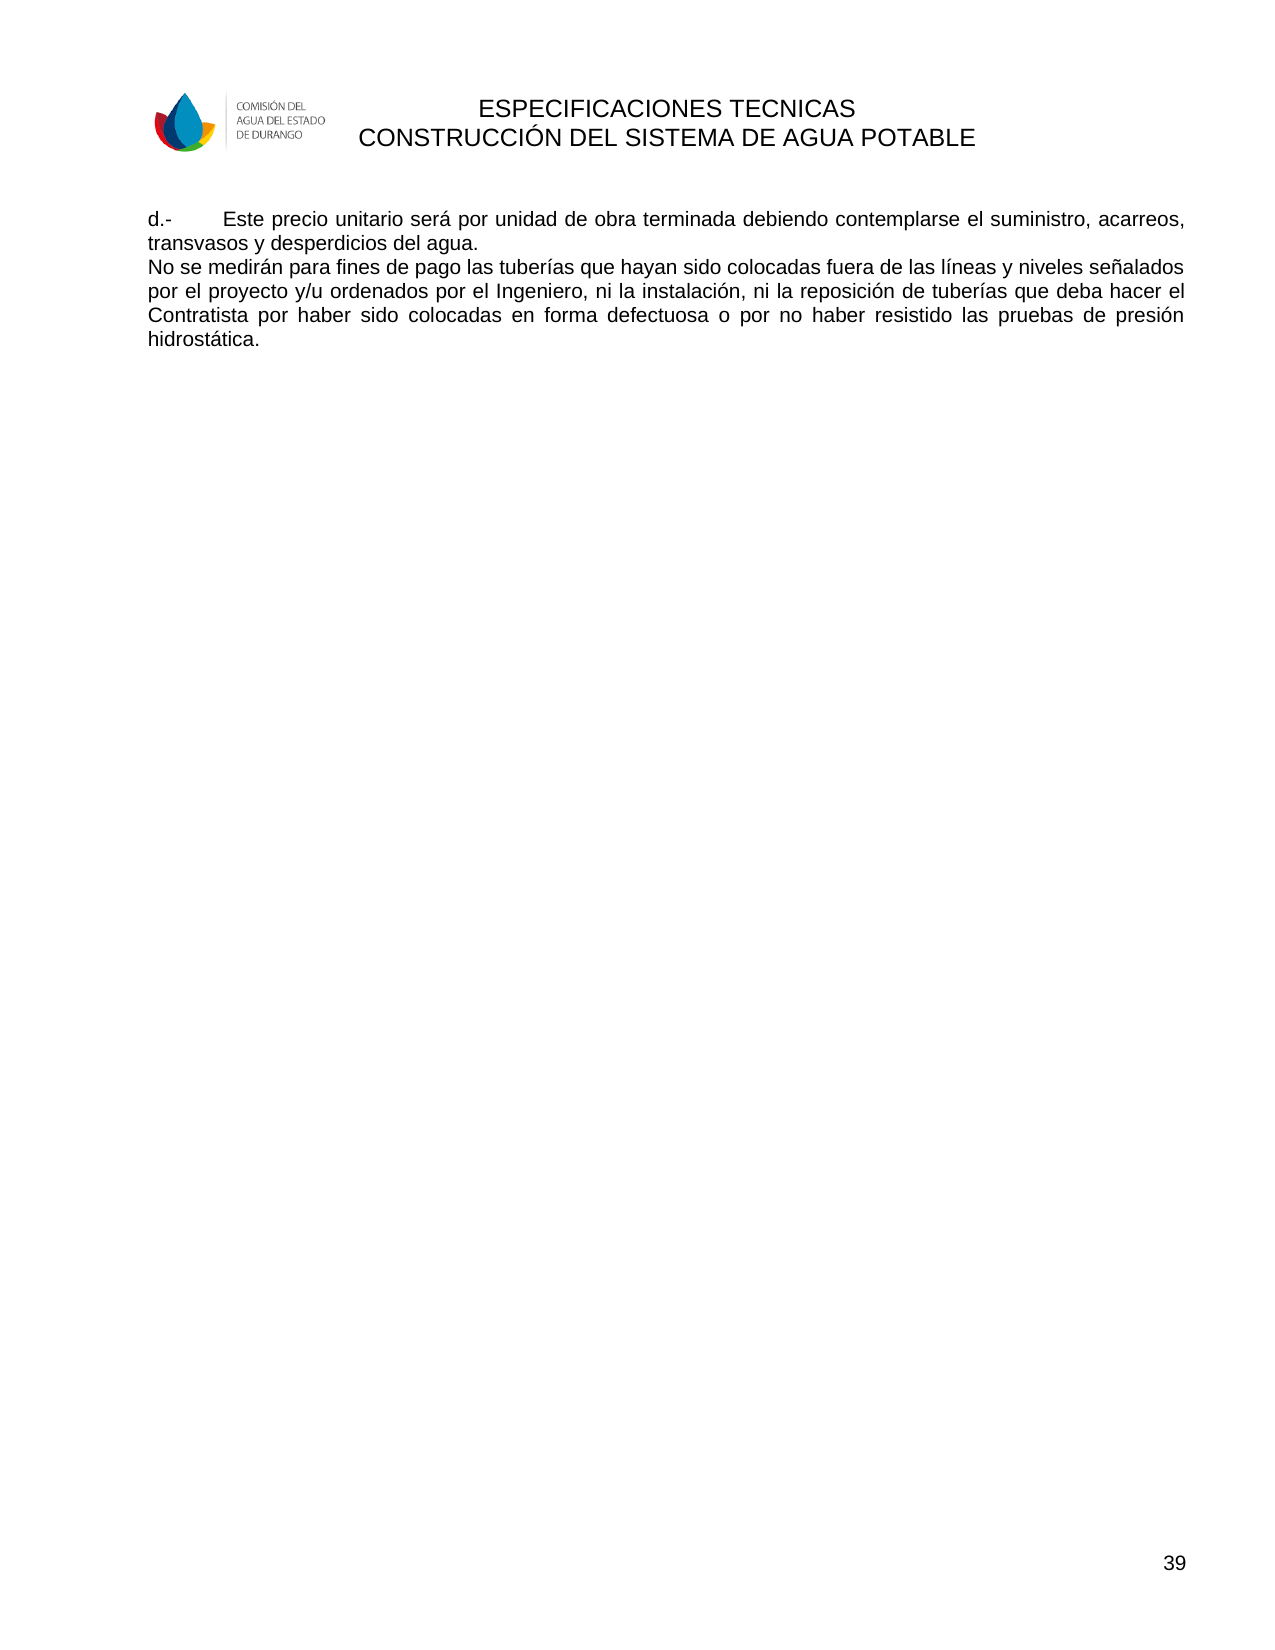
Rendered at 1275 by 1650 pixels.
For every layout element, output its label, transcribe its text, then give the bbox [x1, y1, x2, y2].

picture [147, 75, 332, 167]
text d.- Este precio unitario será por unidad de obra terminada debiendo contemplarse el suministro, acarreos, transvasos y desperdicios del agua. [148, 207, 1186, 255]
text No se medirán para fines de pago las tuberías que hayan sido colocadas fuera de las líneas y niveles señalados por el proyecto y/u ordenados por el Ingeniero, ni la instalación, ni la reposición de tuberías que deba hacer el Contratista por haber sido colocadas en forma defectuosa o por no haber resistido las pruebas de presión hidrostática. [148, 255, 1186, 351]
